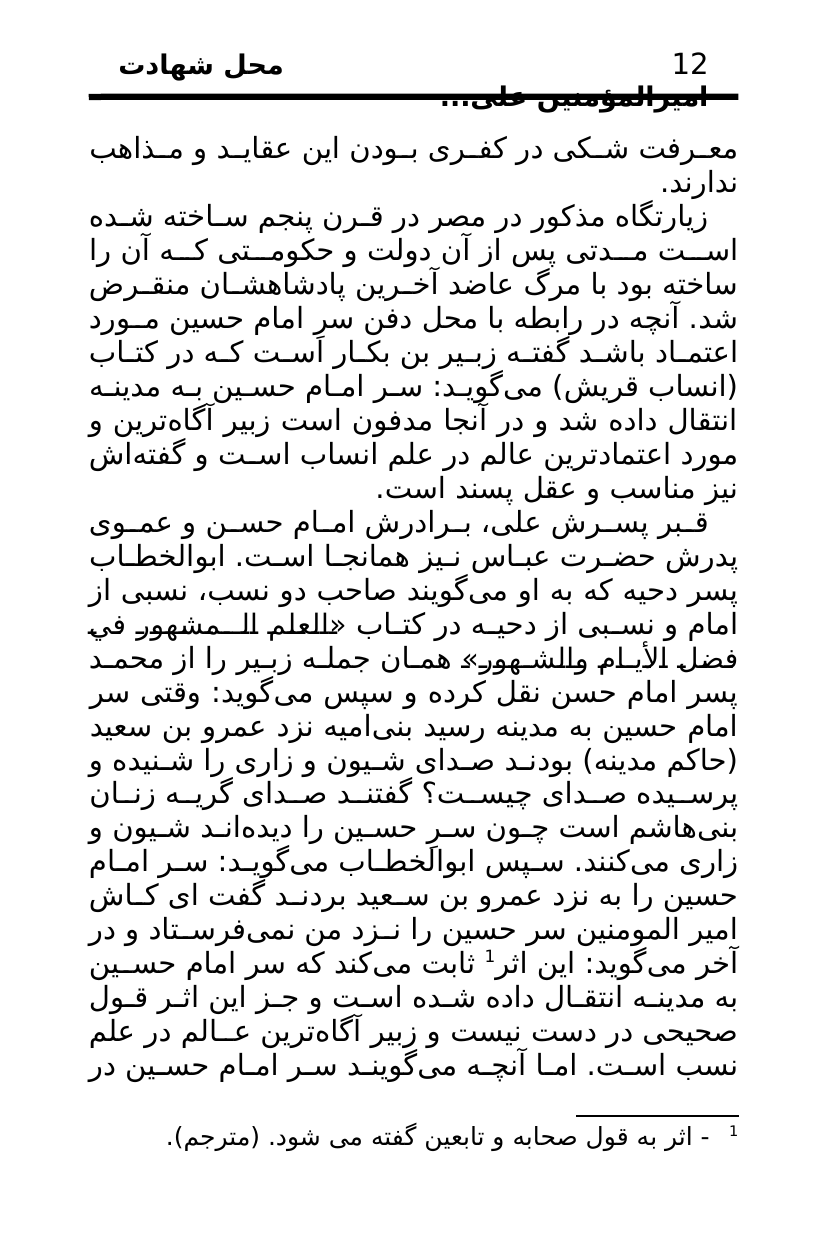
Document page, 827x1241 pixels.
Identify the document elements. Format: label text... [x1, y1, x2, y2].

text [89, 505, 738, 1082]
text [89, 132, 738, 199]
text زیارتگاه مذکور در مصر در قرن پنجم ساخته شده است مدتی پس از آن دولت و حکومتی که آن را ساخته بود با مرگ عاضد آخرین پادشاهشان منقرض شد. آنچه در رابطه با محل دفن سرِ امام حسین مورد اعتماد باشد گفته زبیر بن بکار است که در کتاب (انساب قریش) می‌گوید: سر امام حسین به مدینه انتقال داده شد و در آنجا مدفون است زبیر آگاه‌ترین و مورد اعتماد‌ترین عالم در علم انساب است و گفته‌اش نیز مناسب و عقل پسند است. [89, 199, 738, 505]
